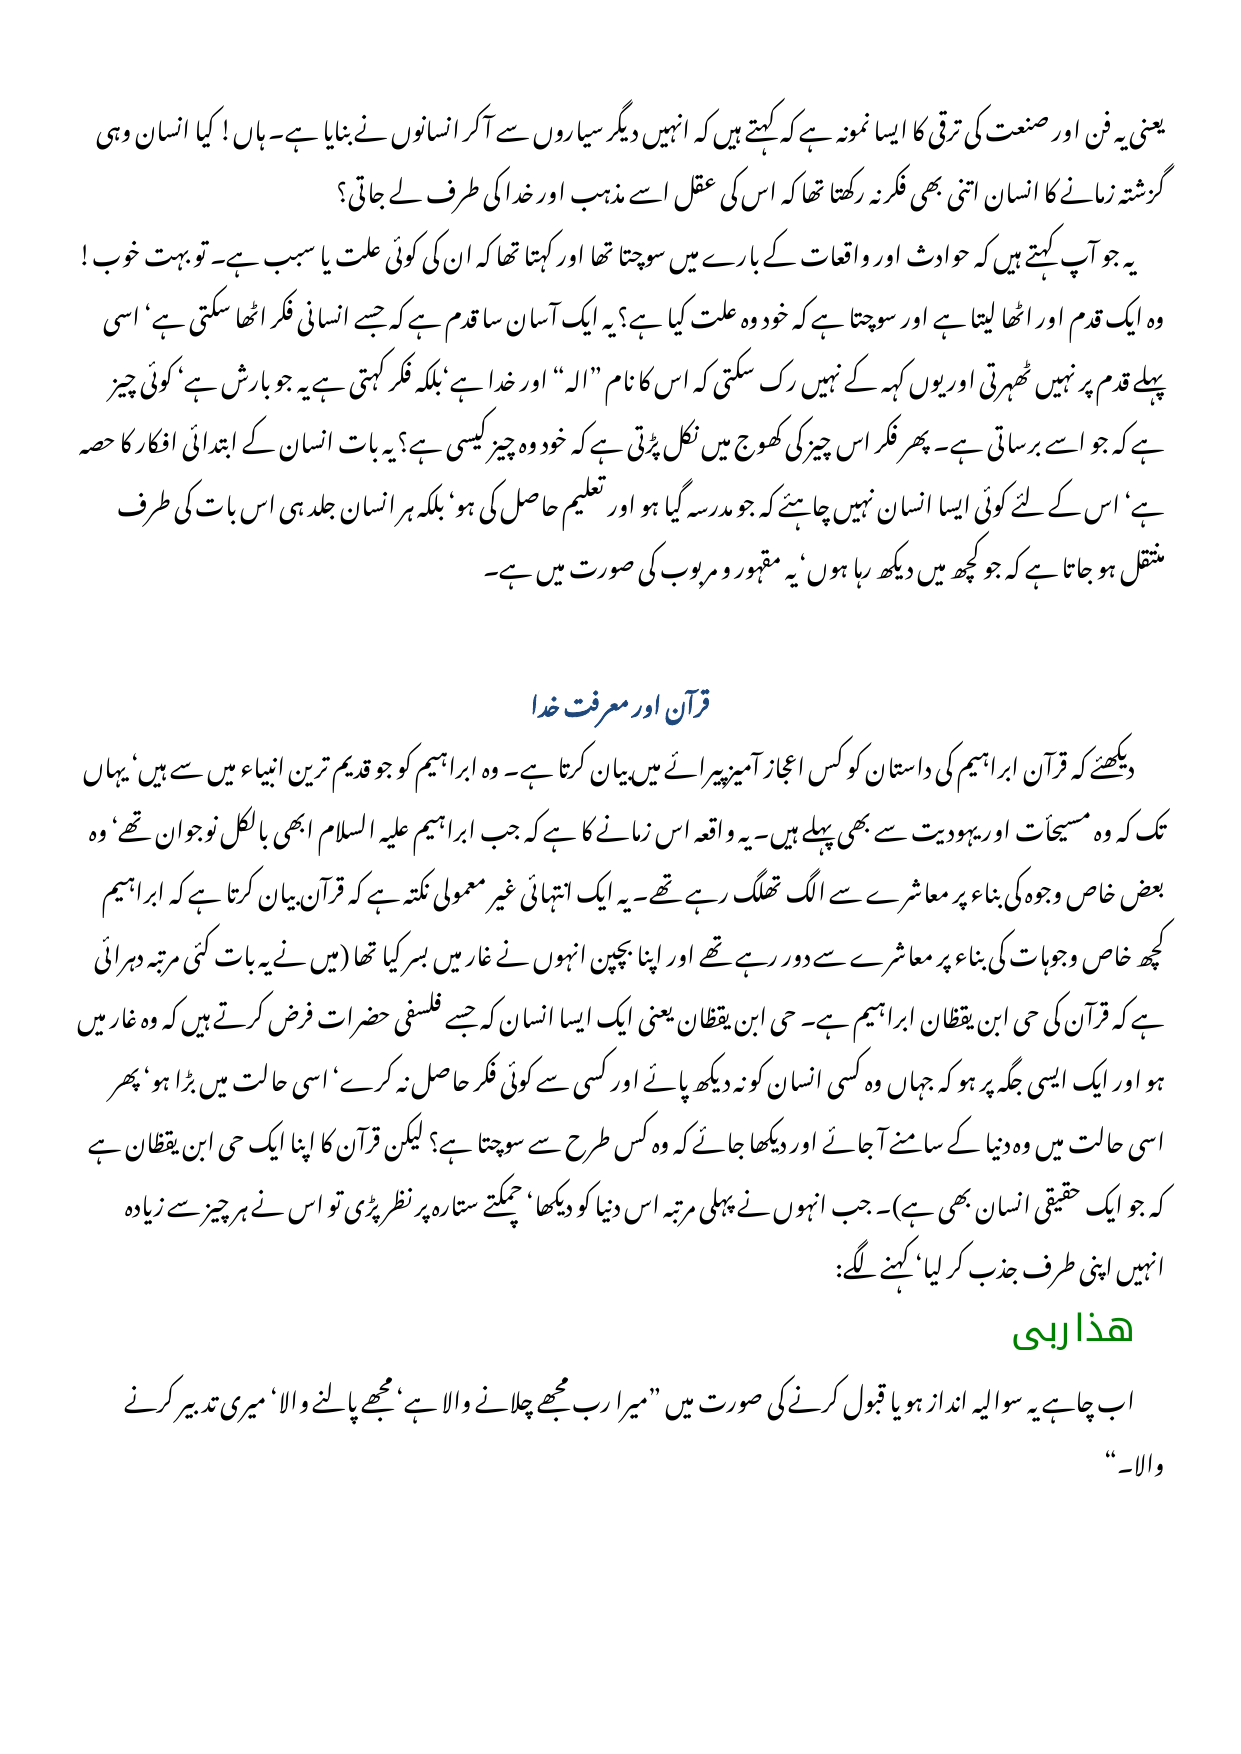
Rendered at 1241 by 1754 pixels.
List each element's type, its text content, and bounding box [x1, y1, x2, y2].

text هذا ربی [75, 1294, 1165, 1365]
text اب چاہے یہ سوالیہ انداز ہو یا قبول کرنے کی صورت میں ”میرا رب مجھے چلانے والا ہے‘ مجھے پالنے والا‘ میری تدبیر کرنے والا۔“ [75, 1365, 1165, 1490]
text یہ جو آپ کہتے ہیں کہ حوادث اور واقعات کے بارے میں سوچتا تھا اور کہتا تھا کہ ان کی کوئی علت یا سبب ہے۔ تو بہت خوب! وہ ایک قدم اور اٹھا لیتا ہے اور سوچتا ہے کہ خود وہ علت کیا ہے؟ یہ ایک آسان سا قدم ہے کہ جسے انسانی فکر اٹھا سکتی ہے‘ اسی پہلے قدم پر نہیں ٹھہرتی اور یوں کہہ کے نہیں رک سکتی کہ اس کا نام ”الہ“ اور خدا ہے‘بلکہ فکر کہتی ہے یہ جو بارش ہے‘ کوئی چیز ہے کہ جو اسے برساتی ہے۔ پھر فکر اس چیز کی کھوج میں نکل پڑتی ہے کہ خود وہ چیز کیسی ہے؟ یہ بات انسان کے ابتدائی افکار کا حصہ ہے‘ اس کے لئے کوئی ایسا انسان نہیں چاہئے کہ جو مدرسہ گیا ہو اور تعلیم حاصل کی ہو‘ بلکہ ہر انسان جلد ہی اس بات کی طرف منتقل ہو جاتا ہے کہ جو کچھ میں دیکھ رہا ہوں‘ یہ مقہور و مربوب کی صورت میں ہے۔ [75, 219, 1165, 594]
subtitle قرآن اور معرفت خدا [75, 669, 1165, 731]
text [75, 94, 1165, 219]
text دیکھئے کہ قرآن ابراہیم کی داستان کو کس اعجاز آمیز پیرائے میں بیان کرتا ہے۔ وہ ابراہیم کو جو قدیم ترین انبیاء میں سے ہیں‘ یہاں تک کہ وہ مسیحأت اور یہودیت سے بھی پہلے ہیں۔ یہ واقعہ اس زمانے کا ہے کہ جب ابراہیم علیہ السلام ابھی بالکل نوجوان تھے‘ وہ بعض خاص وجوہ کی بناء پر معاشرے سے الگ تھلگ رہے تھے۔ یہ ایک انتہائی غیر معمولی نکتہ ہے کہ قرآن بیان کرتا ہے کہ ابراہیم کچھ خاص وجوہات کی بناء پر معاشرے سے دور رہے تھے اور اپنا بچپن انہوں نے غار میں بسر کیا تھا (میں نے یہ بات کئی مرتبہ دہرائی ہے کہ قرآن کی حی ابن یقظان ابراہیم ہے۔ حی ابن یقظان یعنی ایک ایسا انسان کہ جسے فلسفی حضرات فرض کرتے ہیں کہ وہ غار میں ہو اور ایک ایسی جگہ پر ہو کہ جہاں وہ کسی انسان کو نہ دیکھ پائے اور کسی سے کوئی فکر حاصل نہ کرے‘ اسی حالت میں بڑا ہو‘ پھر اسی حالت میں وہ دنیا کے سامنے آ جائے اور دیکھا جائے کہ وہ کس طرح سے سوچتا ہے؟ لیکن قرآن کا اپنا ایک حی ابن یقظان ہے کہ جو ایک حقیقی انسان بھی ہے)۔ جب انہوں نے پہلی مرتبہ اس دنیا کو دیکھا‘ چمکتے ستارہ پر نظر پڑی تو اس نے ہر چیز سے زیادہ انہیں اپنی طرف جذب کر لیا‘ کہنے لگے: [75, 731, 1165, 1294]
